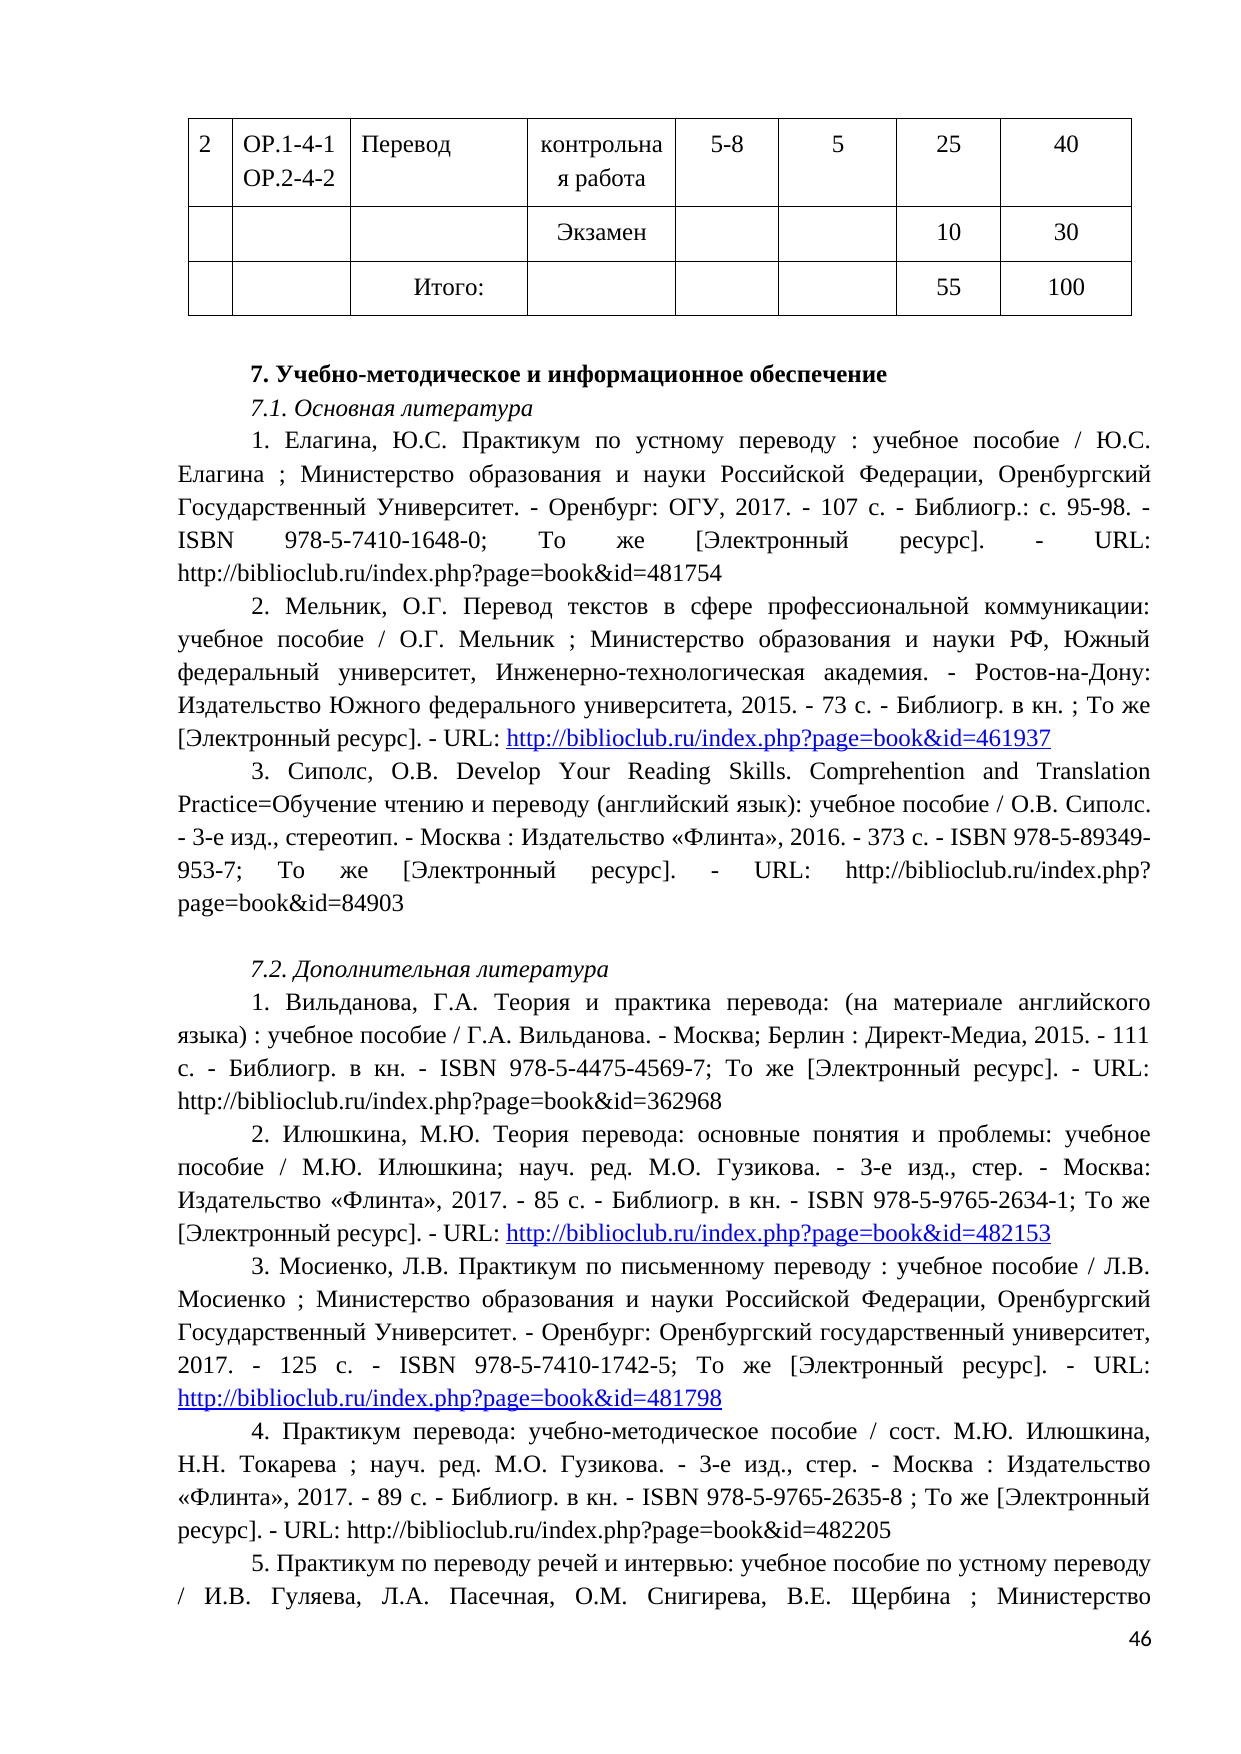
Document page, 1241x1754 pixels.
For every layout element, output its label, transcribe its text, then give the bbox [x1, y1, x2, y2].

table_cell 5 [779, 119, 896, 206]
table_cell [351, 207, 527, 261]
table_cell 5-8 [676, 119, 778, 206]
table_cell [676, 207, 778, 261]
table_cell ОР.1-4-1 ОР.2-4-2 [233, 119, 350, 206]
text 2. Мельник, О.Г. Перевод текстов в сфере профессиональной коммуникации: учебное пособие / О.Г. Мельник ; Министерство образования и науки РФ, Южный федеральный университет, Инженерно-технологическая академия. - Ростов-на-Дону: Издательство Южного федерального университета, 2015. - 73 с. - Библиогр. в кн. ; То же [Электронный ресурс]. - URL: http://biblioclub.ru/index.php?page=book&id=461937 [177, 591, 1152, 752]
table_cell [233, 262, 350, 315]
table_cell [779, 207, 896, 261]
table_cell Экзамен [528, 207, 675, 261]
text 3. Сиполс, О.В. Develop Your Reading Skills. Comprehention and Translation Practice=Обучение чтению и переводу (английский язык): учебное пособие / О.В. Сиполс. - 3-е изд., стереотип. - Москва : Издательство «Флинта», 2016. - 373 с. - ISBN 978-5-89349-953-7; То же [Электронный ресурс]. - URL: http://biblioclub.ru/index.php?page=book&id=84903 [177, 756, 1152, 917]
table_cell Перевод [351, 119, 527, 206]
text 7. Учебно-методическое и информационное обеспечение [177, 359, 1152, 388]
text 2. Илюшкина, М.Ю. Теория перевода: основные понятия и проблемы: учебное пособие / М.Ю. Илюшкина; науч. ред. М.О. Гузикова. - 3-е изд., стер. - Москва: Издательство «Флинта», 2017. - 85 с. - Библиогр. в кн. - ISBN 978-5-9765-2634-1; То же [Электронный ресурс]. - URL: http://biblioclub.ru/index.php?page=book&id=482153 [177, 1119, 1152, 1247]
table_cell 55 [897, 262, 1000, 315]
table_cell [528, 262, 675, 315]
table_cell 40 [1001, 119, 1131, 206]
table_cell 10 [897, 207, 1000, 261]
text 7.2. Дополнительная литература [177, 954, 1152, 983]
table_cell [351, 262, 527, 315]
table_cell [779, 262, 896, 315]
table_cell [233, 207, 350, 261]
table_cell 30 [1001, 207, 1131, 261]
table_cell контрольная работа [528, 119, 675, 206]
table_cell [189, 262, 232, 315]
text 1. Елагина, Ю.С. Практикум по устному переводу : учебное пособие / Ю.С. Елагина ; Министерство образования и науки Российской Федерации, Оренбургский Государственный Университет. - Оренбург: ОГУ, 2017. - 107 с. - Библиогр.: с. 95-98. - ISBN 978-5-7410-1648-0; То же [Электронный ресурс]. - URL: http://biblioclub.ru/index.php?page=book&id=481754 [177, 426, 1152, 586]
table_cell [676, 262, 778, 315]
table_cell [189, 207, 232, 261]
text 7.1. Основная литература [177, 393, 1152, 421]
text 3. Мосиенко, Л.В. Практикум по письменному переводу : учебное пособие / Л.В. Мосиенко ; Министерство образования и науки Российской Федерации, Оренбургский Государственный Университет. - Оренбург: Оренбургский государственный университет, 2017. - 125 с. - ISBN 978-5-7410-1742-5; То же [Электронный ресурс]. - URL: http://biblioclub.ru/index.php?page=book&id=481798 [177, 1251, 1152, 1412]
text 4. Практикум перевода: учебно-методическое пособие / сост. М.Ю. Илюшкина, Н.Н. Токарева ; науч. ред. М.О. Гузикова. - 3-е изд., стер. - Москва : Издательство «Флинта», 2017. - 89 с. - Библиогр. в кн. - ISBN 978-5-9765-2635-8 ; То же [Электронный ресурс]. - URL: http://biblioclub.ru/index.php?page=book&id=482205 [177, 1416, 1152, 1544]
text 1. Вильданова, Г.А. Теория и практика перевода: (на материале английского языка) : учебное пособие / Г.А. Вильданова. - Москва; Берлин : Директ-Медиа, 2015. - 111 с. - Библиогр. в кн. - ISBN 978-5-4475-4569-7; То же [Электронный ресурс]. - URL: http://biblioclub.ru/index.php?page=book&id=362968 [177, 987, 1152, 1115]
table_cell 25 [897, 119, 1000, 206]
table_cell 100 [1001, 262, 1131, 315]
table_cell 2 [189, 119, 232, 206]
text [177, 1548, 1152, 1610]
